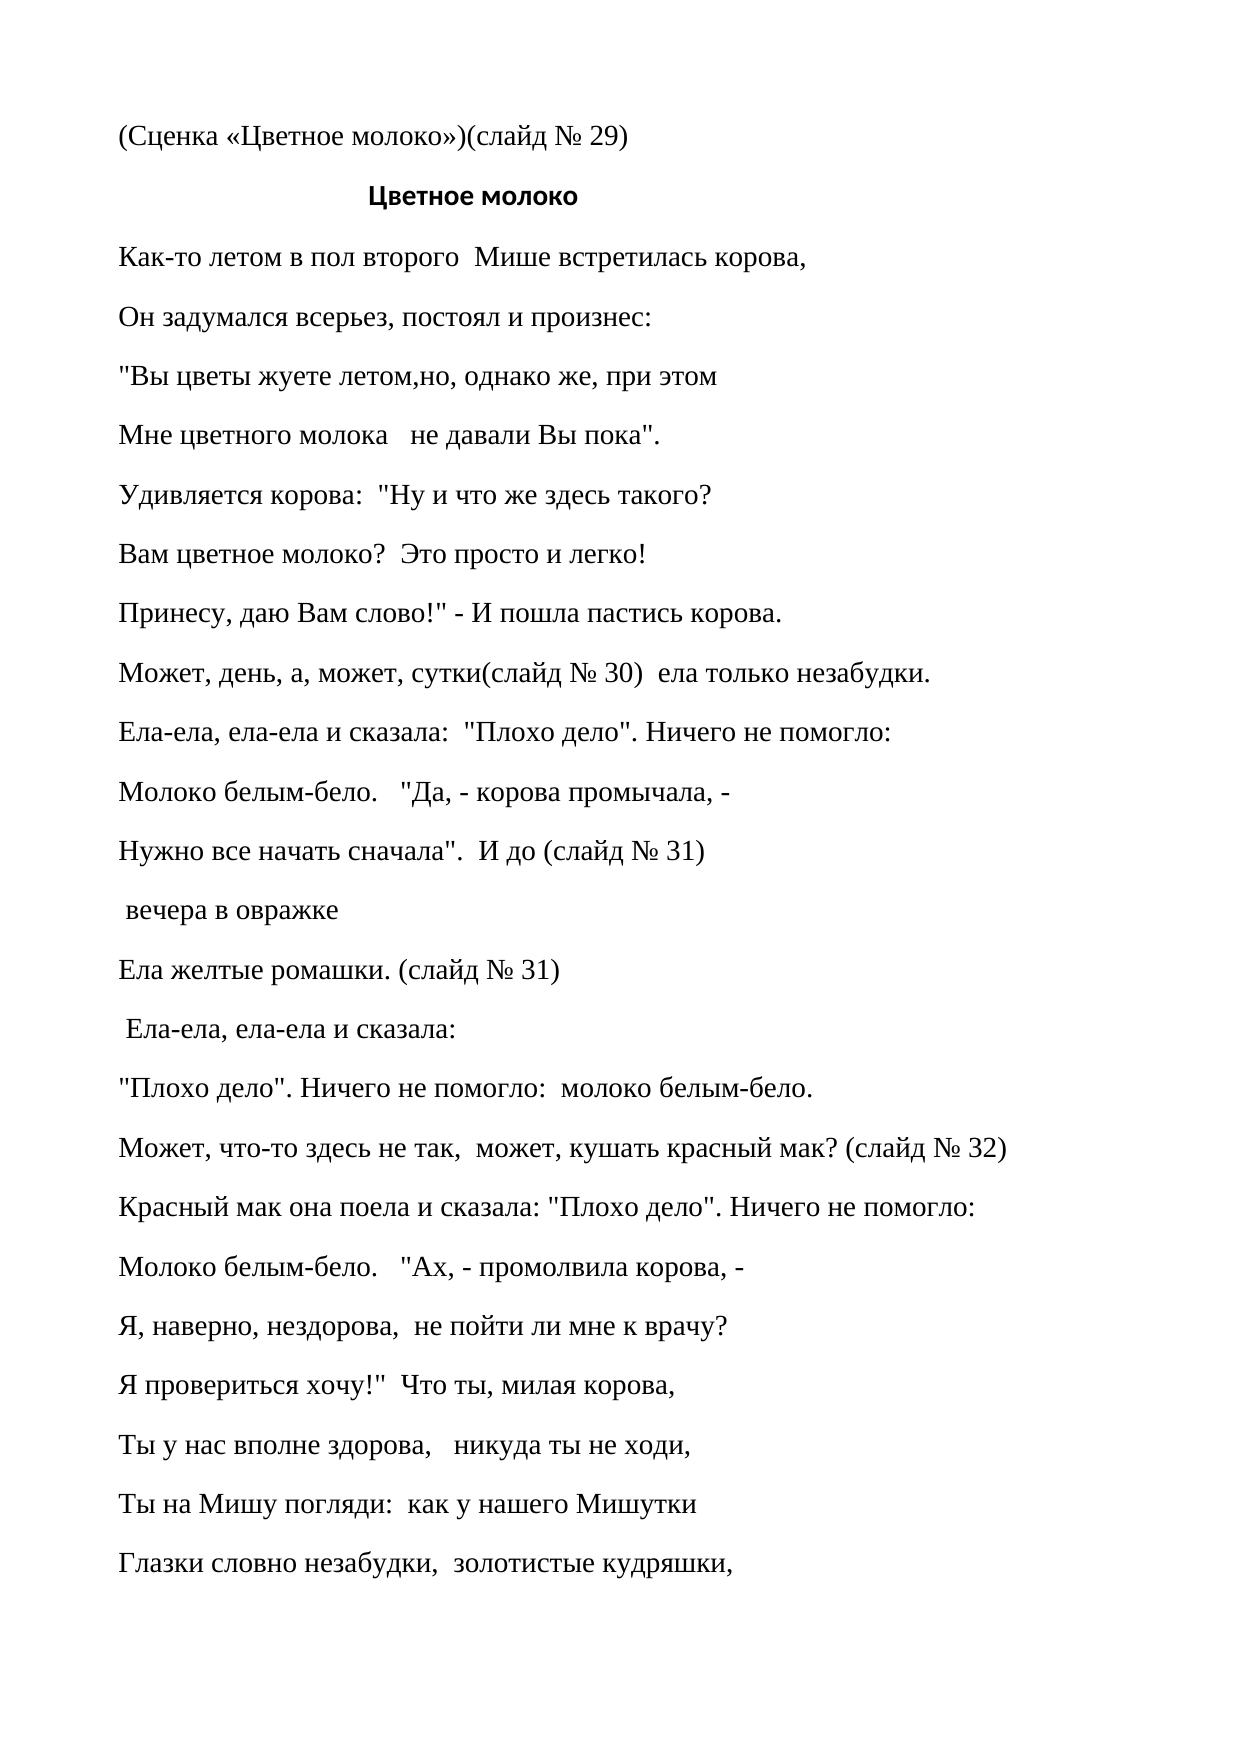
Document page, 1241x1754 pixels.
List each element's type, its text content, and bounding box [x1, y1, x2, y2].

text Цветное молоко [118, 177, 1122, 213]
text вечера в овражке [118, 892, 1122, 926]
text "Вы цветы жуете летом,но, однако же, при этом [118, 358, 1122, 392]
text Ты у нас вполне здорова, никуда ты не ходи, [118, 1427, 1122, 1460]
text "Плохо дело". Ничего не помогло: молоко белым-бело. [118, 1071, 1122, 1104]
text Удивляется корова: "Ну и что же здесь такого? [118, 477, 1122, 510]
text Принесу, даю Вам слово!" - И пошла пастись корова. [118, 596, 1122, 629]
text Ты на Мишу погляди: как у нашего Мишутки [118, 1486, 1122, 1520]
text Вам цветное молоко? Это просто и легко! [118, 536, 1122, 570]
text Ела-ела, ела-ела и сказала: "Плохо дело". Ничего не помогло: [118, 714, 1122, 748]
text (Сценка «Цветное молоко»)(слайд № 29) [118, 118, 1122, 152]
text Я провериться хочу!" Что ты, милая корова, [118, 1367, 1122, 1401]
text Ела желтые ромашки. (слайд № 31) [118, 952, 1122, 985]
text Красный мак она поела и сказала: "Плохо дело". Ничего не помогло: [118, 1189, 1122, 1223]
text Ела-ела, ела-ела и сказала: [118, 1011, 1122, 1045]
text Как-то летом в пол второго Мише встретилась корова, [118, 239, 1122, 273]
text Может, день, а, может, сутки(слайд № 30) ела только незабудки. [118, 655, 1122, 688]
text Молоко белым-бело. "Ах, - промолвила корова, - [118, 1249, 1122, 1282]
text Мне цветного молока не давали Вы пока". [118, 417, 1122, 451]
text Глазки словно незабудки, золотистые кудряшки, [118, 1546, 1122, 1579]
text Молоко белым-бело. "Да, - корова промычала, - [118, 774, 1122, 807]
text Я, наверно, нездорова, не пойти ли мне к врачу? [118, 1308, 1122, 1342]
text Он задумался всерьез, постоял и произнес: [118, 299, 1122, 332]
text Нужно все начать сначала". И до (слайд № 31) [118, 833, 1122, 867]
text Может, что-то здесь не так, может, кушать красный мак? (слайд № 32) [118, 1130, 1122, 1163]
